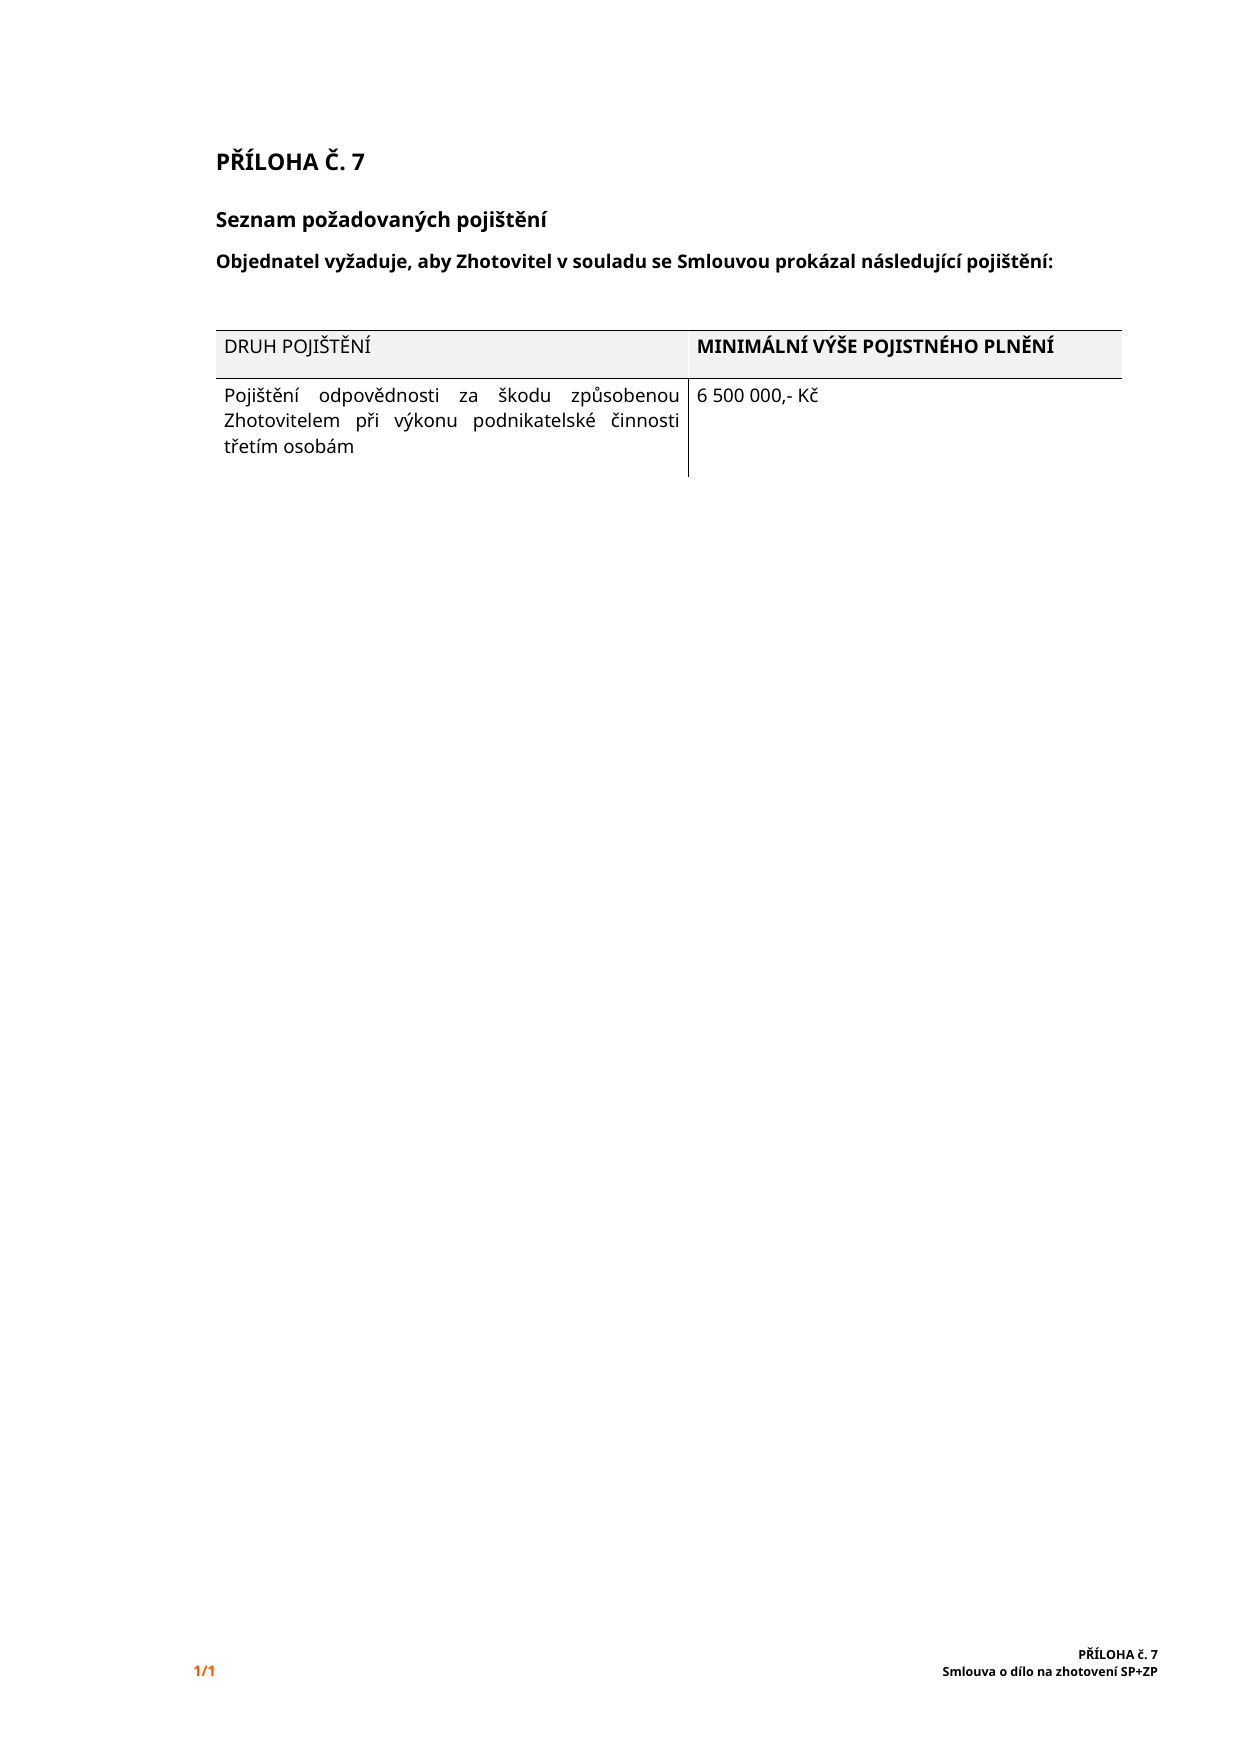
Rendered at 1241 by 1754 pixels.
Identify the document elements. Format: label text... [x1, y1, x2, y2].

text Objednatel vyžaduje, aby Zhotovitel v souladu se Smlouvou prokázal následující pojištění: [216, 249, 1122, 274]
table_header MINIMÁLNÍ VÝŠE POJISTNÉHO PLNĚNÍ [689, 331, 1122, 378]
table_header DRUH POJIŠTĚNÍ [216, 331, 688, 378]
text Seznam požadovaných pojištění [216, 205, 1122, 233]
table_cell Pojištění odpovědnosti za škodu způsobenou Zhotovitelem při výkonu podnikatelské činnosti třetím osobám [216, 379, 688, 477]
text Příloha č. 7 [216, 146, 1122, 177]
table_cell 6 500 000,- Kč [689, 379, 1122, 477]
